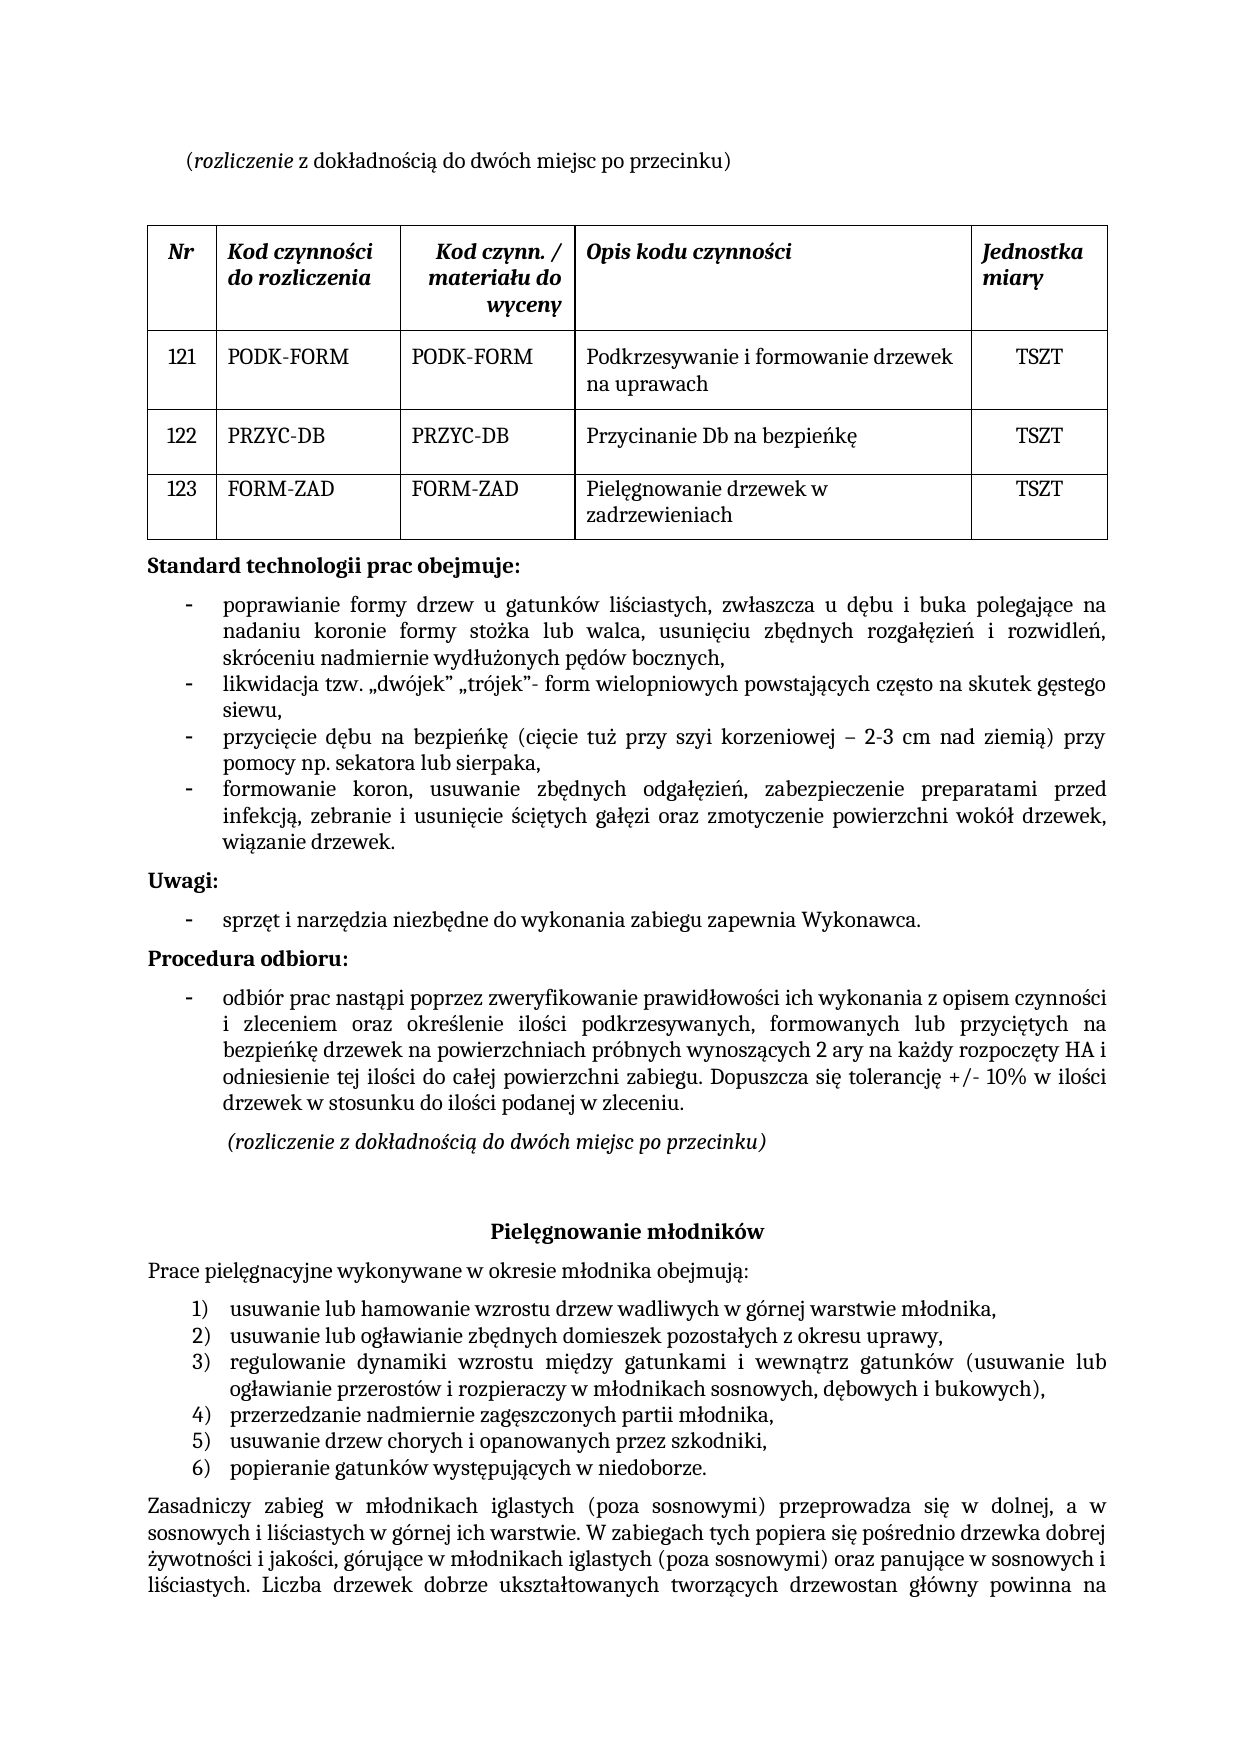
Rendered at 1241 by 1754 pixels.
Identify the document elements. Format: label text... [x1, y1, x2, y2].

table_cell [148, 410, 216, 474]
list sprzęt i narzędzia niezbędne do wykonania zabiegu zapewnia Wykonawca. [185, 907, 1107, 933]
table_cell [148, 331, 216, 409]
list popieranie gatunków występujących w niedoborze. [192, 1454, 1107, 1481]
text (rozliczenie z dokładnością do dwóch miejsc po przecinku) [148, 1129, 1107, 1155]
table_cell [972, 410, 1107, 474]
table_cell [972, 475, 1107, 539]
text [148, 1493, 1107, 1599]
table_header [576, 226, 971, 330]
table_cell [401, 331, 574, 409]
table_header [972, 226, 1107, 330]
text Standard technologii prac obejmuje: [148, 553, 1107, 579]
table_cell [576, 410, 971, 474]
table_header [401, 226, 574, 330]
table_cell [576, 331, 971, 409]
list usuwanie drzew chorych i opanowanych przez szkodniki, [192, 1428, 1107, 1454]
text Procedura odbioru: [148, 946, 1107, 972]
list regulowanie dynamiki wzrostu między gatunkami i wewnątrz gatunków (usuwanie lub ogławianie przerostów i rozpieraczy w młodnikach sosnowych, dębowych i bukowych), [192, 1349, 1107, 1402]
text Pielęgnowanie młodników [148, 1218, 1107, 1245]
list usuwanie lub hamowanie wzrostu drzew wadliwych w górnej warstwie młodnika, [192, 1296, 1107, 1323]
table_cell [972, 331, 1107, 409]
list przycięcie dębu na bezpieńkę (cięcie tuż przy szyi korzeniowej – 2-3 cm nad ziemią) przy pomocy np. sekatora lub sierpaka, [185, 723, 1107, 776]
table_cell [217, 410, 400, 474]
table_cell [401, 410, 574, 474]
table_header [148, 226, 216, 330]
list odbiór prac nastąpi poprzez zweryfikowanie prawidłowości ich wykonania z opisem czynności i zleceniem oraz określenie ilości podkrzesywanych, formowanych lub przyciętych na bezpieńkę drzewek na powierzchniach próbnych wynoszących 2 ary na każdy rozpoczęty HA i odniesienie tej ilości do całej powierzchni zabiegu. Dopuszcza się tolerancję +/- 10% w ilości drzewek w stosunku do ilości podanej w zleceniu. [185, 984, 1107, 1116]
list przerzedzanie nadmiernie zagęszczonych partii młodnika, [192, 1402, 1107, 1428]
list likwidacja tzw. „dwójek” „trójek”- form wielopniowych powstających często na skutek gęstego siewu, [185, 671, 1107, 723]
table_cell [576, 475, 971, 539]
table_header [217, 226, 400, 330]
text Prace pielęgnacyjne wykonywane w okresie młodnika obejmują: [148, 1257, 1107, 1284]
text (rozliczenie z dokładnością do dwóch miejsc po przecinku) [148, 148, 1107, 174]
list usuwanie lub ogławianie zbędnych domieszek pozostałych z okresu uprawy, [192, 1323, 1107, 1349]
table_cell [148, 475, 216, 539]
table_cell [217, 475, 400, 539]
list poprawianie formy drzew u gatunków liściastych, zwłaszcza u dębu i buka polegające na nadaniu koronie formy stożka lub walca, usunięciu zbędnych rozgałęzień i rozwidleń, skróceniu nadmiernie wydłużonych pędów bocznych, [185, 592, 1107, 671]
list formowanie koron, usuwanie zbędnych odgałęzień, zabezpieczenie preparatami przed infekcją, zebranie i usunięcie ściętych gałęzi oraz zmotyczenie powierzchni wokół drzewek, wiązanie drzewek. [185, 776, 1107, 855]
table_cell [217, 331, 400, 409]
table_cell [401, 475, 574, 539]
text Uwagi: [148, 868, 1107, 894]
